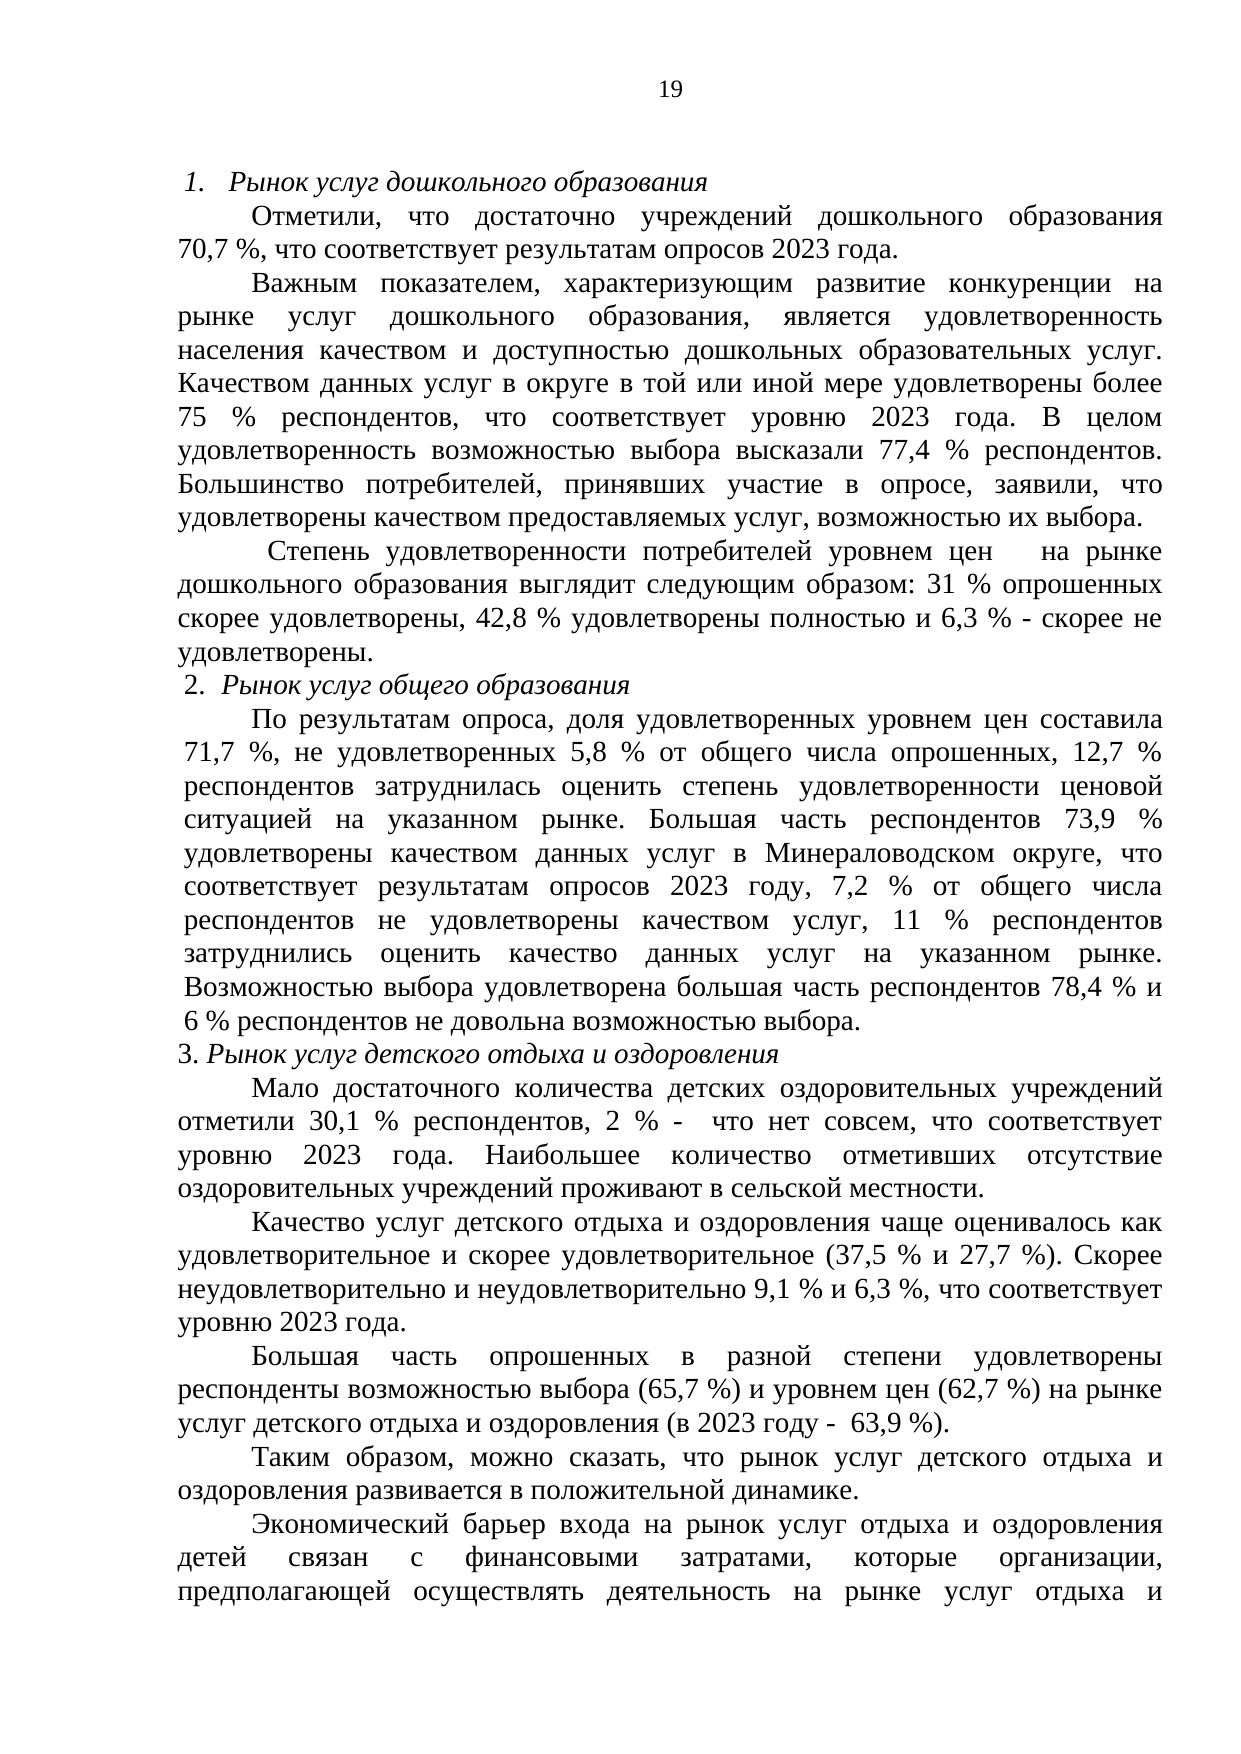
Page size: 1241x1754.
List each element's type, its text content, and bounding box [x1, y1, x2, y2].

text Большая часть опрошенных в разной степени удовлетворены респонденты возможностью выбора (65,7 %) и уровнем цен (62,7 %) на рынке услуг детского отдыха и оздоровления (в 2023 году - 63,9 %). [177, 1338, 1163, 1439]
list Рынок услуг дошкольного образования [183, 164, 1163, 198]
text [177, 1506, 1163, 1606]
text Отметили, что достаточно учреждений дошкольного образования 70,7 %, что соответствует результатам опросов 2023 года. [177, 198, 1163, 265]
text Важным показателем, характеризующим развитие конкуренции на рынке услуг дошкольного образования, является удовлетворенность населения качеством и доступностью дошкольных образовательных услуг. Качеством данных услуг в округе в той или иной мере удовлетворены более 75 % респондентов, что соответствует уровню 2023 года. В целом удовлетворенность возможностью выбора высказали 77,4 % респондентов. Большинство потребителей, принявших участие в опросе, заявили, что удовлетворены качеством предоставляемых услуг, возможностью их выбора. [177, 265, 1163, 533]
text 3. Рынок услуг детского отдыха и оздоровления [177, 1036, 1163, 1070]
list Рынок услуг общего образования [183, 667, 1163, 701]
text Степень удовлетворенности потребителей уровнем цен на рынке дошкольного образования выглядит следующим образом: 31 % опрошенных скорее удовлетворены, 42,8 % удовлетворены полностью и 6,3 % - скорее не удовлетворены. [177, 533, 1163, 667]
text По результатам опроса, доля удовлетворенных уровнем цен составила 71,7 %, не удовлетворенных 5,8 % от общего числа опрошенных, 12,7 % респондентов затруднилась оценить степень удовлетворенности ценовой ситуацией на указанном рынке. Большая часть респондентов 73,9 % удовлетворены качеством данных услуг в Минераловодском округе, что соответствует результатам опросов 2023 году, 7,2 % от общего числа респондентов не удовлетворены качеством услуг, 11 % респондентов затруднились оценить качество данных услуг на указанном рынке. Возможностью выбора удовлетворена большая часть респондентов 78,4 % и 6 % респондентов не довольна возможностью выбора. [183, 701, 1163, 1036]
text Качество услуг детского отдыха и оздоровления чаще оценивалось как удовлетворительное и скорее удовлетворительное (37,5 % и 27,7 %). Скорее неудовлетворительно и неудовлетворительно 9,1 % и 6,3 %, что соответствует уровню 2023 года. [177, 1204, 1163, 1338]
text Мало достаточного количества детских оздоровительных учреждений отметили 30,1 % респондентов, 2 % - что нет совсем, что соответствует уровню 2023 года. Наибольшее количество отметивших отсутствие оздоровительных учреждений проживают в сельской местности. [177, 1070, 1163, 1204]
text Таким образом, можно сказать, что рынок услуг детского отдыха и оздоровления развивается в положительной динамике. [177, 1439, 1163, 1506]
